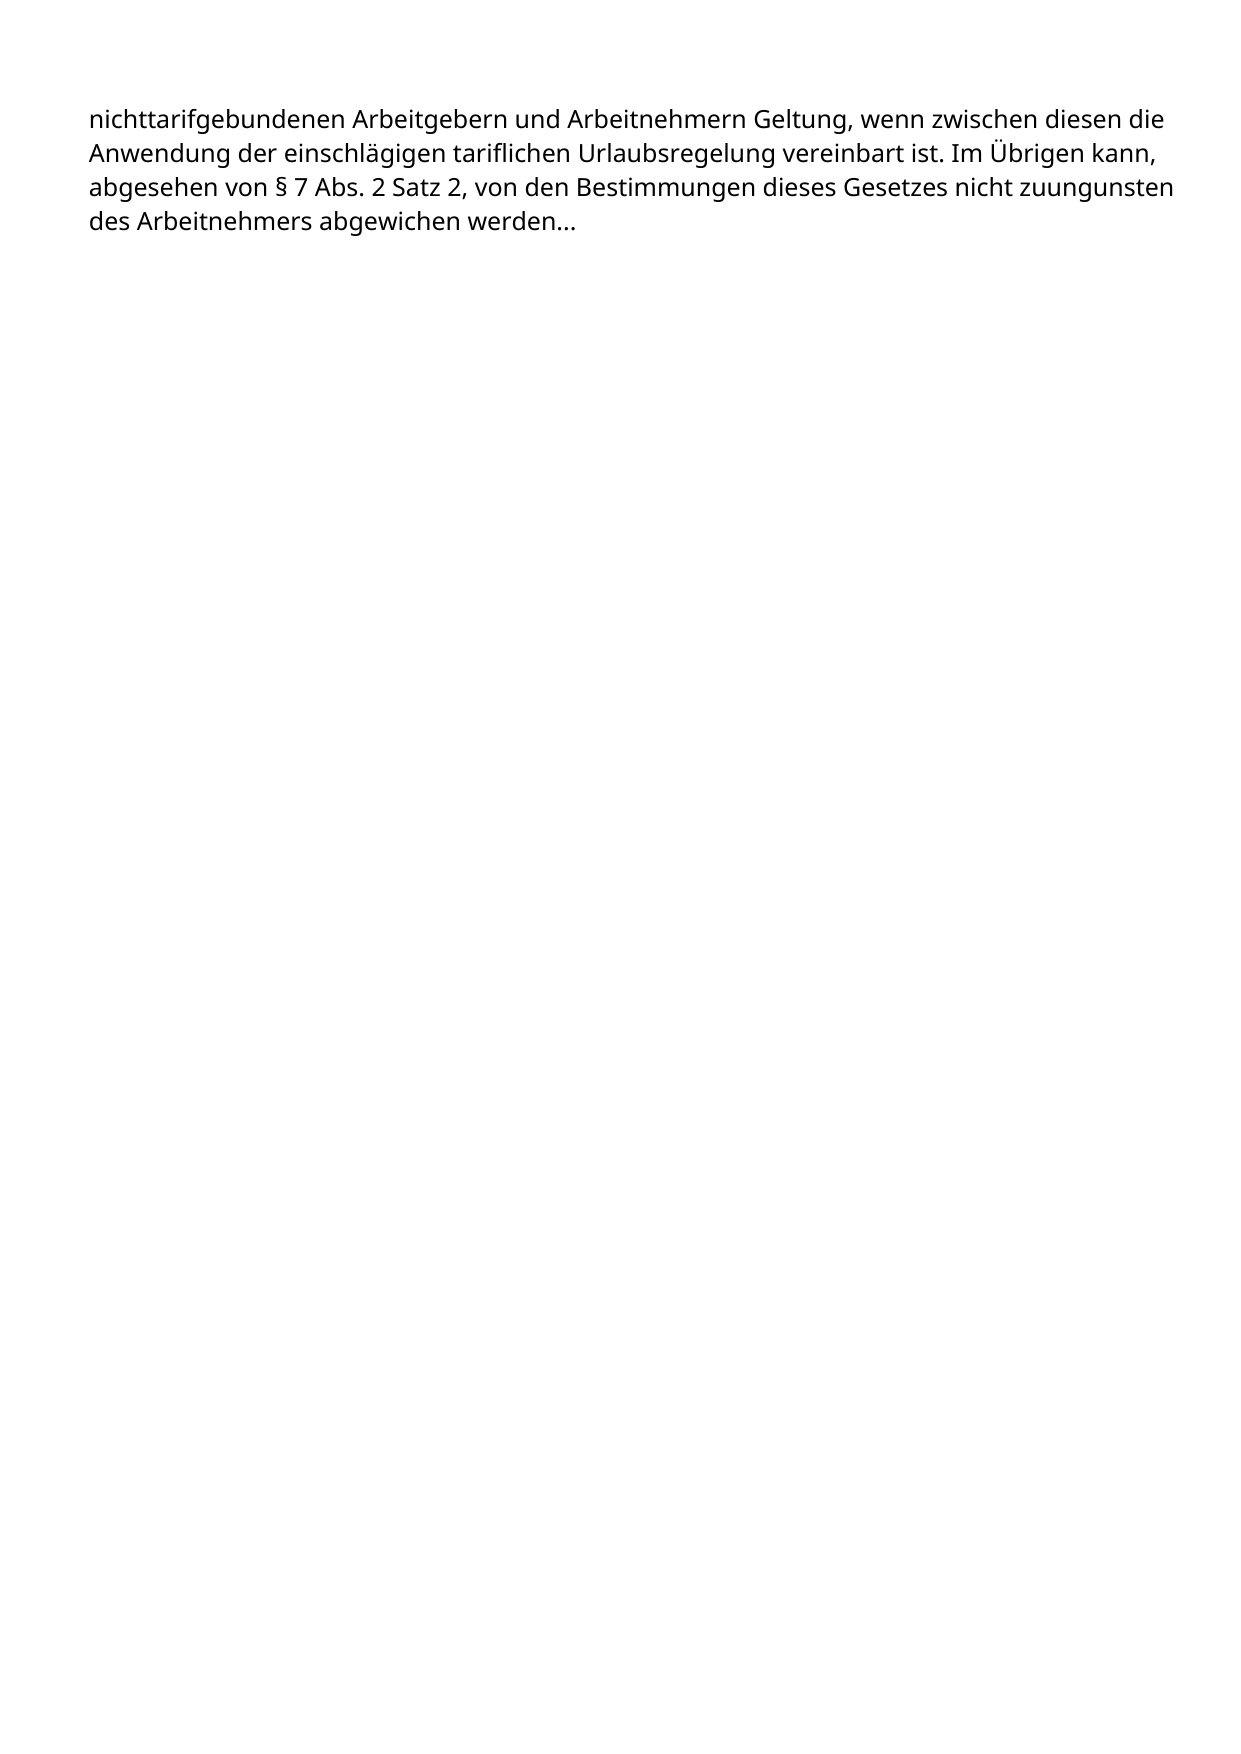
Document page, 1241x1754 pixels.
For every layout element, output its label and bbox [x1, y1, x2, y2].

text [89, 102, 1211, 238]
